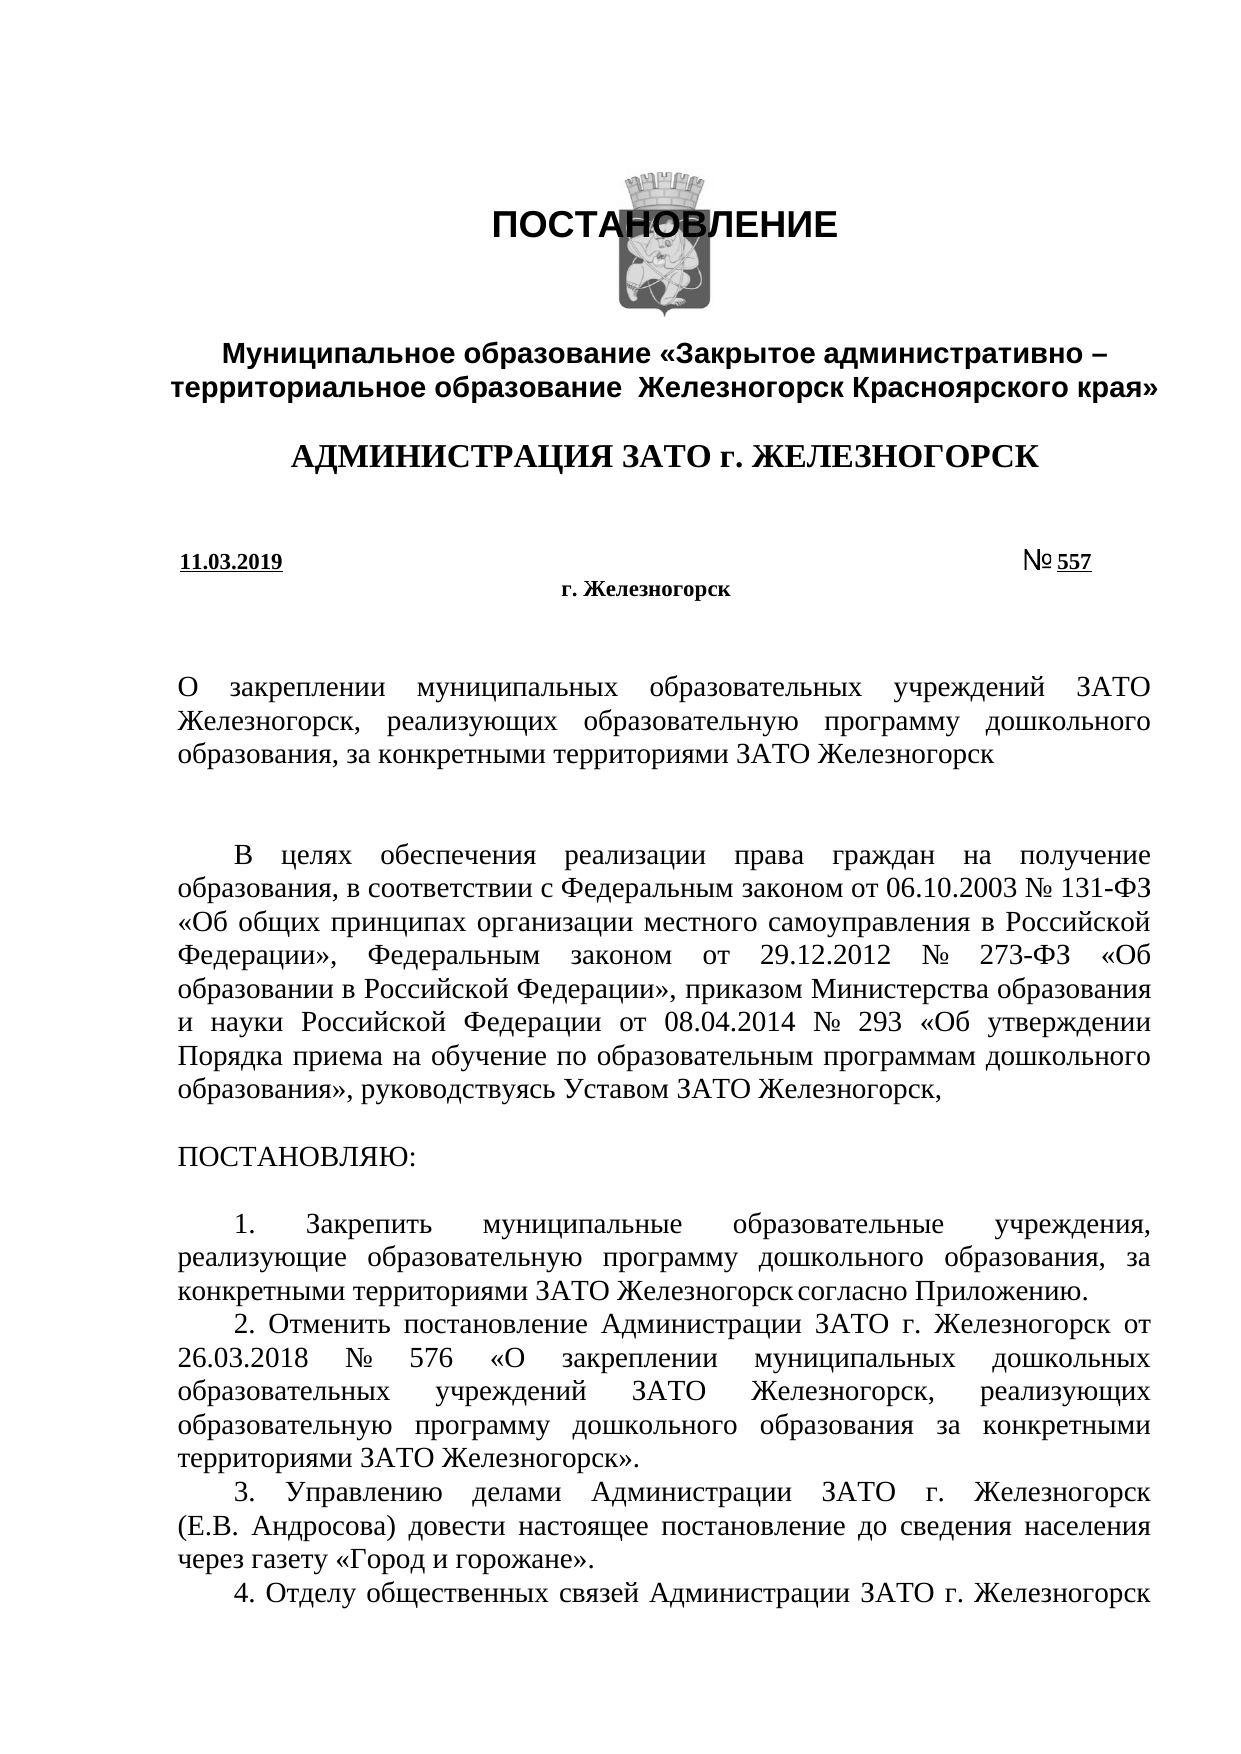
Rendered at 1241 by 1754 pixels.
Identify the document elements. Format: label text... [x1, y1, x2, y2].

text 2. Отменить постановление Администрации ЗАТО г. Железногорск от 26.03.2018 № 576 «О закреплении муниципальных дошкольных образовательных учреждений ЗАТО Железногорск, реализующих образовательную программу дошкольного образования за конкретными территориями ЗАТО Железногорск». [177, 1306, 1152, 1474]
text 11.03.2019 557 [121, 548, 1171, 574]
text ПОСТАНОВЛЕНИЕ [149, 202, 1180, 245]
text 1. Закрепить муниципальные образовательные учреждения, реализующие образовательную программу дошкольного образования, за конкретными территориями ЗАТО Железногорск согласно Приложению. [177, 1206, 1152, 1306]
text ПОСТАНОВЛЯЮ: [177, 1139, 1152, 1172]
subtitle АДМИНИСТРАЦИЯ ЗАТО г. ЖЕЛЕЗНОГОРСК [149, 437, 1180, 475]
text О закреплении муниципальных образовательных учреждений ЗАТО Железногорск, реализующих образовательную программу дошкольного образования, за конкретными территориями ЗАТО Железногорск [177, 669, 1152, 770]
text Муниципальное образование «Закрытое административно – территориальное образование Железногорск Красноярского края» [149, 336, 1180, 403]
text В целях обеспечения реализации права граждан на получение образования, в соответствии с Федеральным законом от 06.10.2003 № 131-ФЗ «Об общих принципах организации местного самоуправления в Российской Федерации», Федеральным законом от 29.12.2012 № 273-ФЗ «Об образовании в Российской Федерации», приказом Министерства образования и науки Российской Федерации от 08.04.2014 № 293 «Об утверждении Порядка приема на обучение по образовательным программам дошкольного образования», руководствуясь Уставом ЗАТО Железногорск, [177, 837, 1152, 1105]
text г. Железногорск [121, 574, 1171, 601]
text 3. Управлению делами Администрации ЗАТО г. Железногорск (Е.В. Андросова) довести настоящее постановление до сведения населения через газету «Город и горожане». [177, 1474, 1152, 1575]
